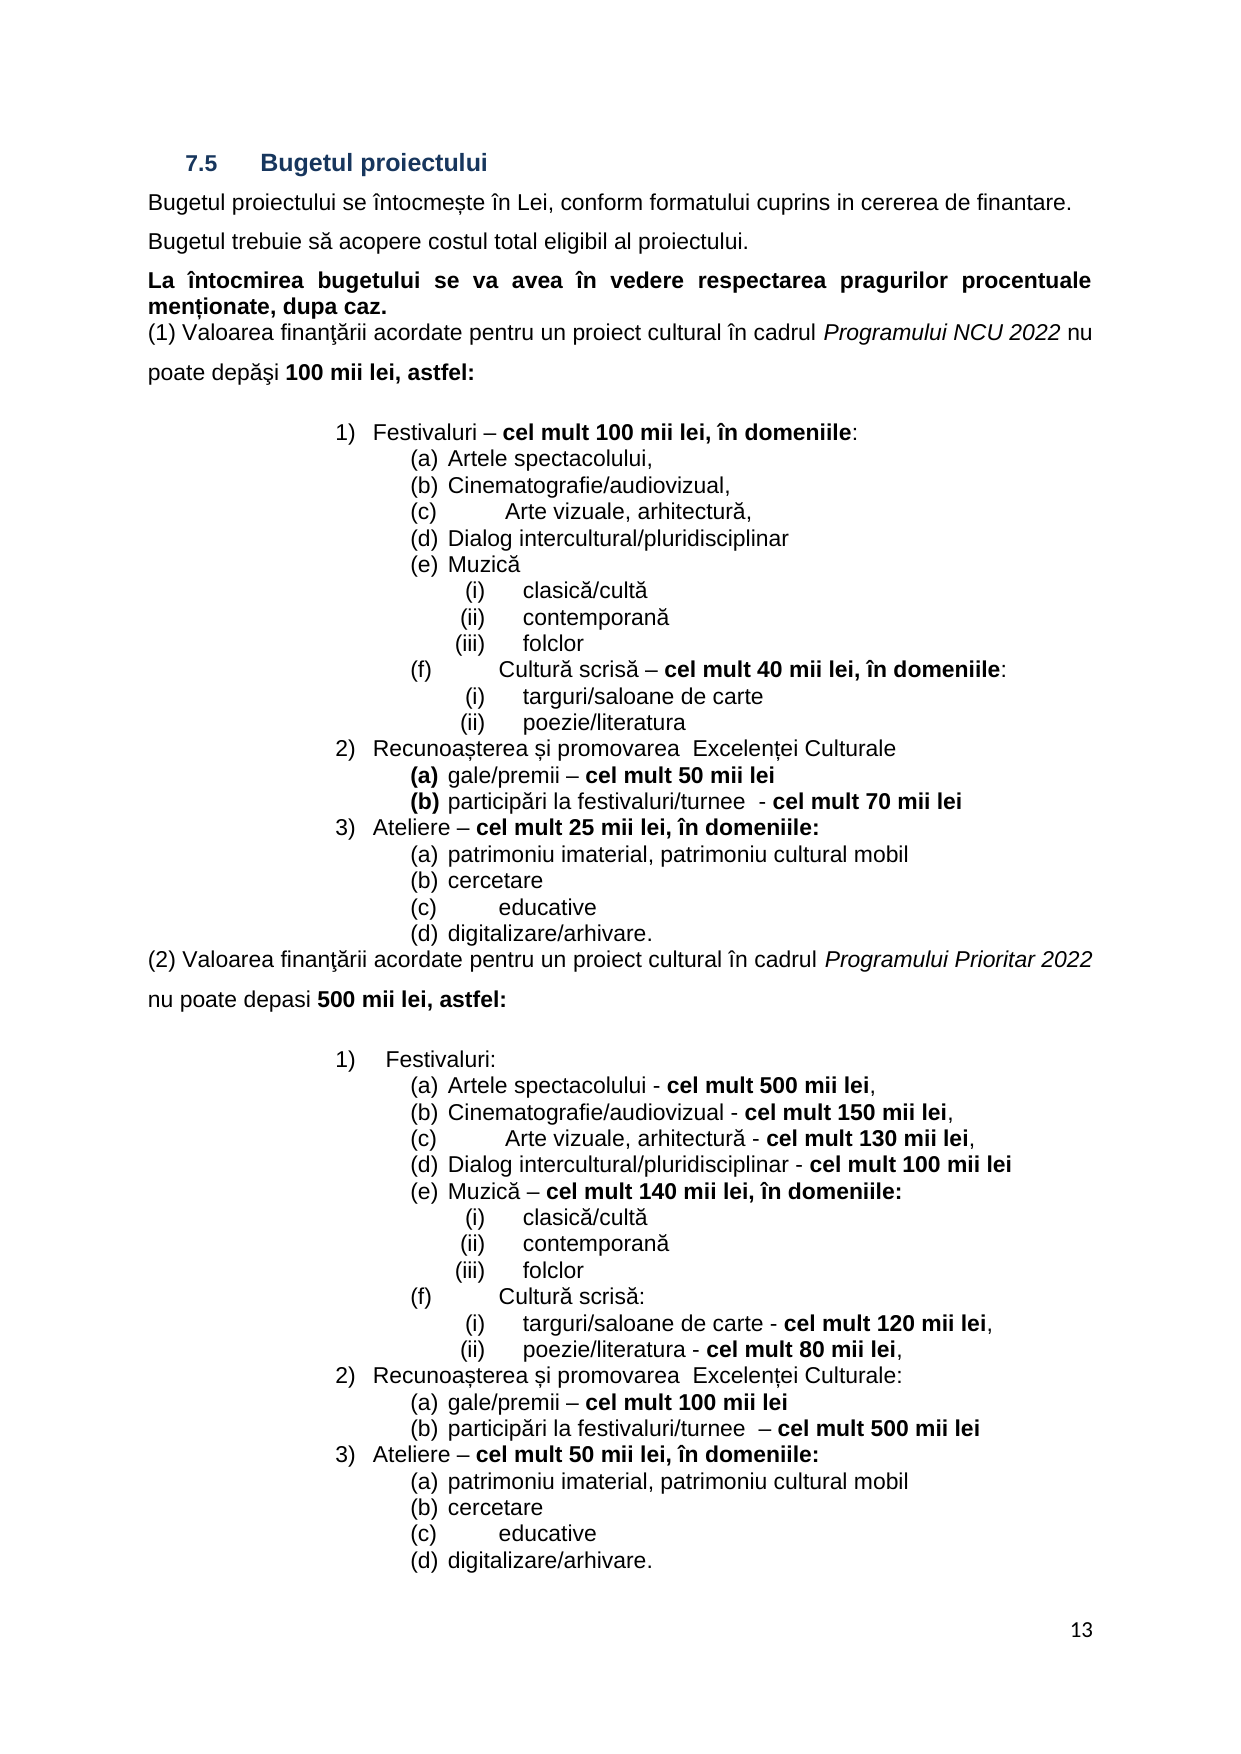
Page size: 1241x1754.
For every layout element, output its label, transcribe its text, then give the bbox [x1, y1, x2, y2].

list Artele spectacolului, [410, 445, 1093, 472]
list Recunoașterea și promovarea Excelenței Culturale [335, 735, 1093, 762]
text (2) Valoarea finanţării acordate pentru un proiect cultural în cadrul Programului Prioritar 2022 nu poate depasi 500 mii lei, astfel: [148, 946, 1093, 1012]
list digitalizare/arhivare. [410, 920, 1093, 946]
list digitalizare/arhivare. [410, 1547, 1093, 1573]
list patrimoniu imaterial, patrimoniu cultural mobil [410, 841, 1093, 867]
list Cinematografie/audiovizual, [410, 472, 1093, 498]
list educative [410, 1520, 1093, 1547]
list Ateliere – cel mult 50 mii lei, în domeniile: [335, 1441, 1093, 1468]
list Cultură scrisă – cel mult 40 mii lei, în domeniile: [410, 656, 1093, 683]
list Arte vizuale, arhitectură - cel mult 130 mii lei, [410, 1125, 1093, 1151]
list cercetare [410, 1494, 1093, 1520]
list clasică/cultă [485, 577, 1093, 603]
list contemporană [485, 603, 1093, 630]
list Cinematografie/audiovizual - cel mult 150 mii lei, [410, 1099, 1093, 1125]
list participări la festivaluri/turnee – cel mult 500 mii lei [410, 1415, 1093, 1441]
list Cultură scrisă: [410, 1283, 1093, 1309]
list Dialog intercultural/pluridisciplinar [410, 524, 1093, 551]
text Bugetul trebuie să acopere costul total eligibil al proiectului. [148, 228, 1093, 254]
list Festivaluri: [335, 1046, 1093, 1072]
list cercetare [410, 867, 1093, 893]
list Dialog intercultural/pluridisciplinar - cel mult 100 mii lei [410, 1151, 1093, 1178]
subtitle Bugetul proiectului [185, 148, 1093, 176]
text La întocmirea bugetului se va avea în vedere respectarea pragurilor procentuale menționate, dupa caz. [148, 267, 1093, 319]
list Arte vizuale, arhitectură, [410, 498, 1093, 524]
list Muzică – cel mult 140 mii lei, în domeniile: [410, 1178, 1093, 1204]
list folclor [485, 630, 1093, 656]
list poezie/literatura - cel mult 80 mii lei, [485, 1336, 1093, 1362]
list Recunoașterea și promovarea Excelenței Culturale: [335, 1362, 1093, 1388]
list Muzică [410, 551, 1093, 577]
list gale/premii – cel mult 100 mii lei [410, 1388, 1093, 1415]
list contemporană [485, 1230, 1093, 1257]
text Bugetul proiectului se întocmește în Lei, conform formatului cuprins in cererea de finantare. [148, 189, 1093, 215]
list educative [410, 893, 1093, 920]
text (1) Valoarea finanţării acordate pentru un proiect cultural în cadrul Programului NCU 2022 nu poate depăşi 100 mii lei, astfel: [148, 319, 1093, 385]
list clasică/cultă [485, 1204, 1093, 1230]
list targuri/saloane de carte [485, 683, 1093, 709]
list participări la festivaluri/turnee - cel mult 70 mii lei [410, 788, 1093, 814]
list gale/premii – cel mult 50 mii lei [410, 762, 1093, 788]
list folclor [485, 1257, 1093, 1283]
list patrimoniu imaterial, patrimoniu cultural mobil [410, 1468, 1093, 1494]
list Ateliere – cel mult 25 mii lei, în domeniile: [335, 814, 1093, 841]
list Artele spectacolului - cel mult 500 mii lei, [410, 1072, 1093, 1099]
list targuri/saloane de carte - cel mult 120 mii lei, [485, 1309, 1093, 1336]
list Festivaluri – cel mult 100 mii lei, în domeniile: [335, 419, 1093, 445]
list poezie/literatura [485, 709, 1093, 735]
